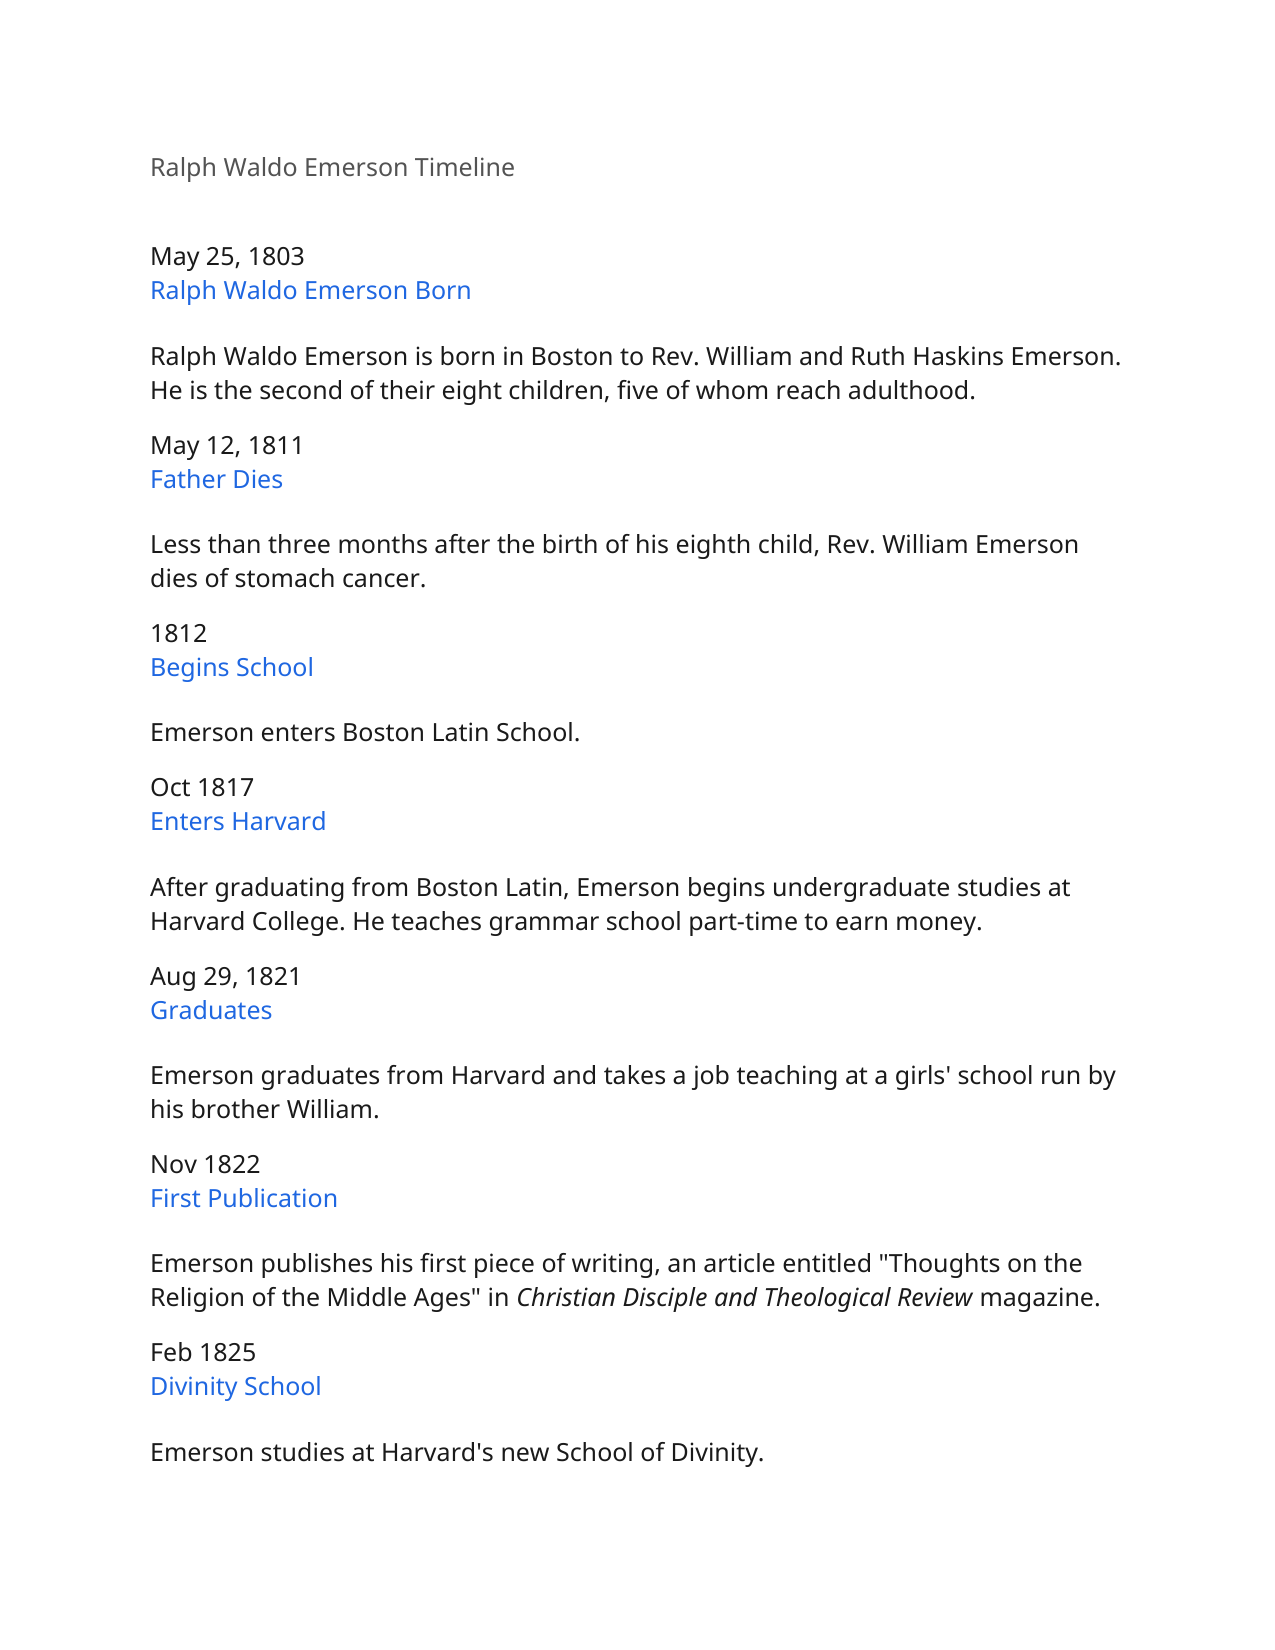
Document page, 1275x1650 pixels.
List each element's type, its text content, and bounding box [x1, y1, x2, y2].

text Graduates [150, 992, 1125, 1026]
text May 12, 1811 [150, 427, 1125, 461]
text Oct 1817 [150, 770, 1125, 804]
text Ralph Waldo Emerson Born [150, 273, 1125, 307]
text Aug 29, 1821 [150, 958, 1125, 992]
text Feb 1825 [150, 1335, 1125, 1369]
text After graduating from Boston Latin, Emerson begins undergraduate studies at Harvard College. He teaches grammar school part-time to earn money. [150, 869, 1125, 937]
text Begins School [150, 650, 1125, 684]
text Emerson publishes his first piece of writing, an article entitled "Thoughts on the Religion of the Middle Ages" in Christian Disciple and Theological Review magazine. [150, 1246, 1125, 1314]
text Emerson studies at Harvard's new School of Divinity. [150, 1434, 1125, 1468]
text First Publication [150, 1181, 1125, 1215]
text Divinity School [150, 1369, 1125, 1403]
text Emerson graduates from Harvard and takes a job teaching at a girls' school run by his brother William. [150, 1058, 1125, 1126]
text Father Dies [150, 461, 1125, 495]
text May 25, 1803 [150, 239, 1125, 273]
text 1812 [150, 616, 1125, 650]
text Ralph Waldo Emerson is born in Boston to Rev. William and Ruth Haskins Emerson. He is the second of their eight children, five of whom reach adulthood. [150, 338, 1125, 406]
text Emerson enters Boston Latin School. [150, 715, 1125, 749]
text Nov 1822 [150, 1147, 1125, 1181]
text Ralph Waldo Emerson Timeline [150, 150, 1125, 184]
text Enters Harvard [150, 804, 1125, 838]
text Less than three months after the birth of his eighth child, Rev. William Emerson dies of stomach cancer. [150, 527, 1125, 595]
